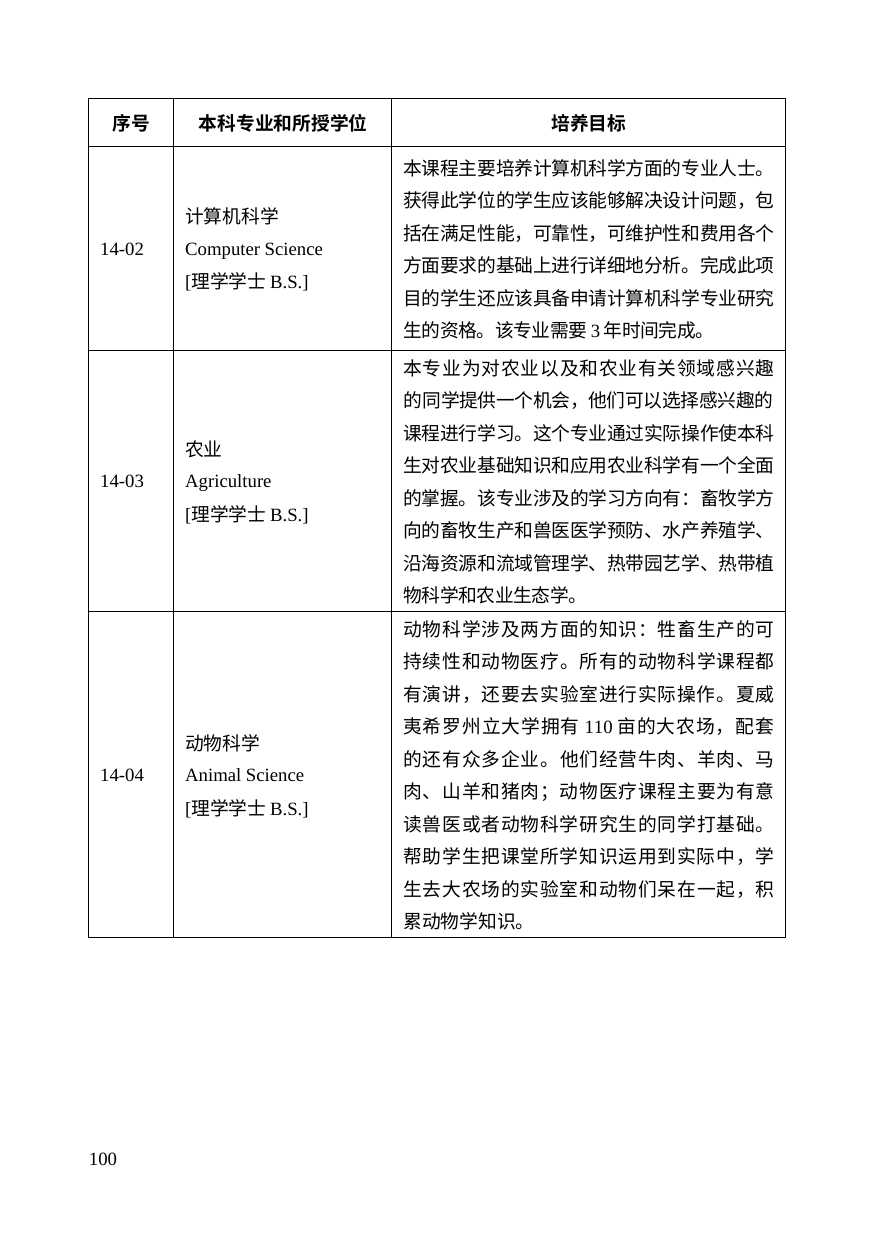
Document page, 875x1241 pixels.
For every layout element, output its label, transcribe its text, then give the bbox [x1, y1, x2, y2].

table_cell [89, 612, 173, 937]
table_header 本科专业和所授学位 [174, 99, 391, 146]
table_cell 动物科学涉及两方面的知识：牲畜生产的可持续性和动物医疗。所有的动物科学课程都有演讲，还要去实验室进行实际操作。夏威夷希罗州立大学拥有110亩的大农场，配套的还有众多企业。他们经营牛肉、羊肉、马肉、山羊和猪肉；动物医疗课程主要为有意读兽医或者动物科学研究生的同学打基础。帮助学生把课堂所学知识运用到实际中，学生去大农场的实验室和动物们呆在一起，积累动物学知识。 [392, 612, 785, 937]
table_cell 动物科学 Animal Science [理学学士B.S.] [174, 612, 391, 937]
table_cell [89, 147, 173, 350]
table_cell 本课程主要培养计算机科学方面的专业人士。获得此学位的学生应该能够解决设计问题，包括在满足性能，可靠性，可维护性和费用各个方面要求的基础上进行详细地分析。完成此项目的学生还应该具备申请计算机科学专业研究生的资格。该专业需要3年时间完成。 [392, 147, 785, 350]
table_cell [89, 351, 173, 611]
table_cell 本专业为对农业以及和农业有关领域感兴趣的同学提供一个机会，他们可以选择感兴趣的课程进行学习。这个专业通过实际操作使本科生对农业基础知识和应用农业科学有一个全面的掌握。该专业涉及的学习方向有：畜牧学方向的畜牧生产和兽医医学预防、水产养殖学、沿海资源和流域管理学、热带园艺学、热带植物科学和农业生态学。 [392, 351, 785, 611]
table_cell 农业 Agriculture [理学学士B.S.] [174, 351, 391, 611]
table_header 培养目标 [392, 99, 785, 146]
table_cell 计算机科学 Computer Science [理学学士B.S.] [174, 147, 391, 350]
table_header 序号 [89, 99, 173, 146]
